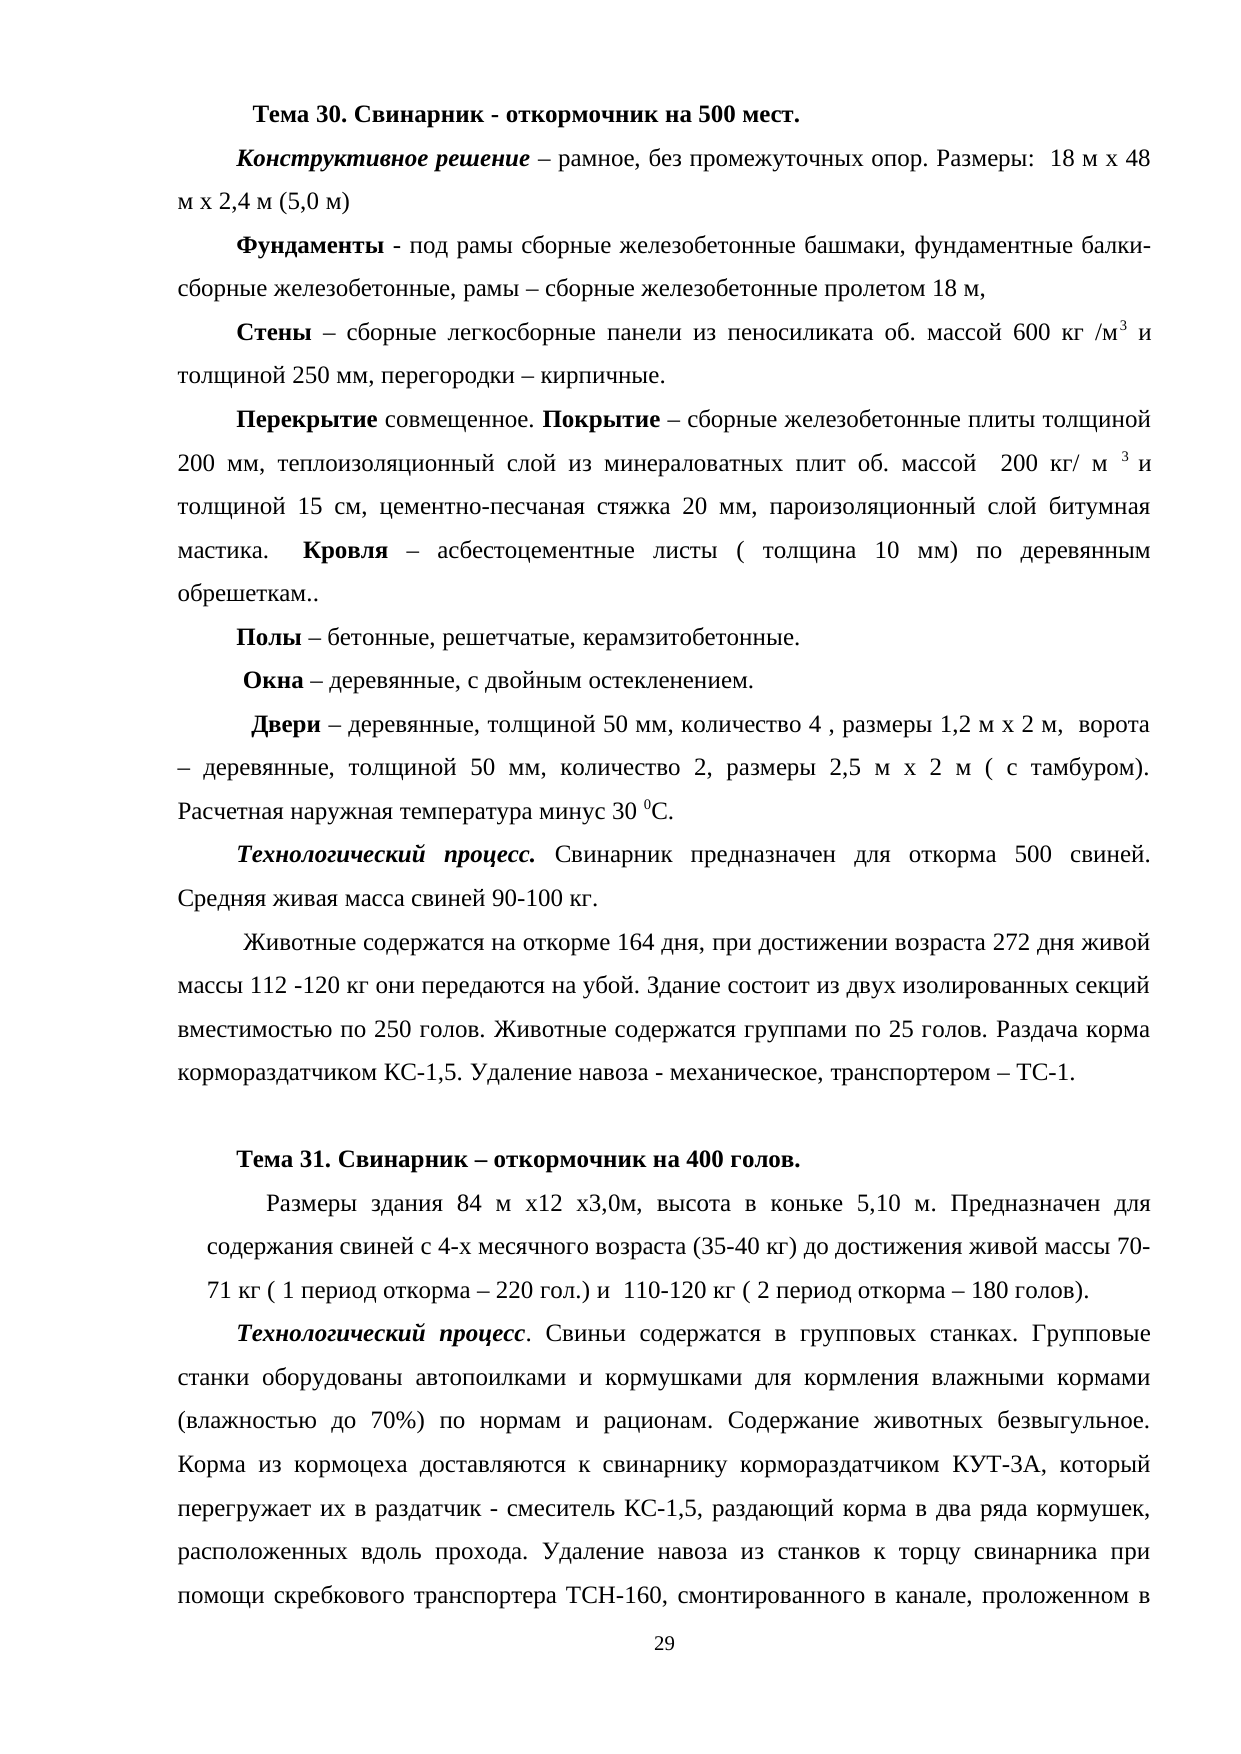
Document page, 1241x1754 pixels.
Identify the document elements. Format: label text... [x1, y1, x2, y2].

text Размеры здания 84 м х12 х3,0м, высота в коньке 5,10 м. Предназначен для содержания свиней с 4-х месячного возраста (35-40 кг) до достижения живой массы 70-71 кг ( 1 период откорма – 220 гол.) и 110-120 кг ( 2 период откорма – 180 голов). [207, 1188, 1152, 1304]
text Тема 30. Свинарник - откормочник на 500 мест. [177, 99, 1152, 128]
text Стены – сборные легкосборные панели из пеносиликата об. массой 600 кг /м3 и толщиной 250 мм, перегородки – кирпичные. [177, 317, 1152, 389]
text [177, 1318, 1152, 1608]
text Полы – бетонные, решетчатые, керамзитобетонные. [177, 622, 1152, 651]
text Тема 31. Свинарник – откормочник на 400 голов. [177, 1144, 1152, 1173]
text Фундаменты - под рамы сборные железобетонные башмаки, фундаментные балки-сборные железобетонные, рамы – сборные железобетонные пролетом 18 м, [177, 230, 1152, 302]
text Технологический процесс. Свинарник предназначен для откорма 500 свиней. Средняя живая масса свиней 90-100 кг. [177, 839, 1152, 912]
text Двери – деревянные, толщиной 50 мм, количество 4 , размеры 1,2 м х 2 м, ворота – деревянные, толщиной 50 мм, количество 2, размеры 2,5 м х 2 м ( с тамбуром). Расчетная наружная температура минус 30 0С. [177, 709, 1152, 825]
text Животные содержатся на откорме 164 дня, при достижении возраста 272 дня живой массы 112 -120 кг они передаются на убой. Здание состоит из двух изолированных секций вместимостью по 250 голов. Животные содержатся группами по 25 голов. Раздача корма кормораздатчиком КС-1,5. Удаление навоза - механическое, транспортером – ТС-1. [177, 926, 1152, 1086]
text Окна – деревянные, с двойным остекленением. [177, 665, 1152, 694]
text Конструктивное решение – рамное, без промежуточных опор. Размеры: 18 м х 48 м х 2,4 м (5,0 м) [177, 143, 1152, 215]
text Перекрытие совмещенное. Покрытие – сборные железобетонные плиты толщиной 200 мм, теплоизоляционный слой из минераловатных плит об. массой 200 кг/ м 3 и толщиной 15 см, цементно-песчаная стяжка 20 мм, пароизоляционный слой битумная мастика. Кровля – асбестоцементные листы ( толщина 10 мм) по деревянным обрешеткам.. [177, 404, 1152, 607]
